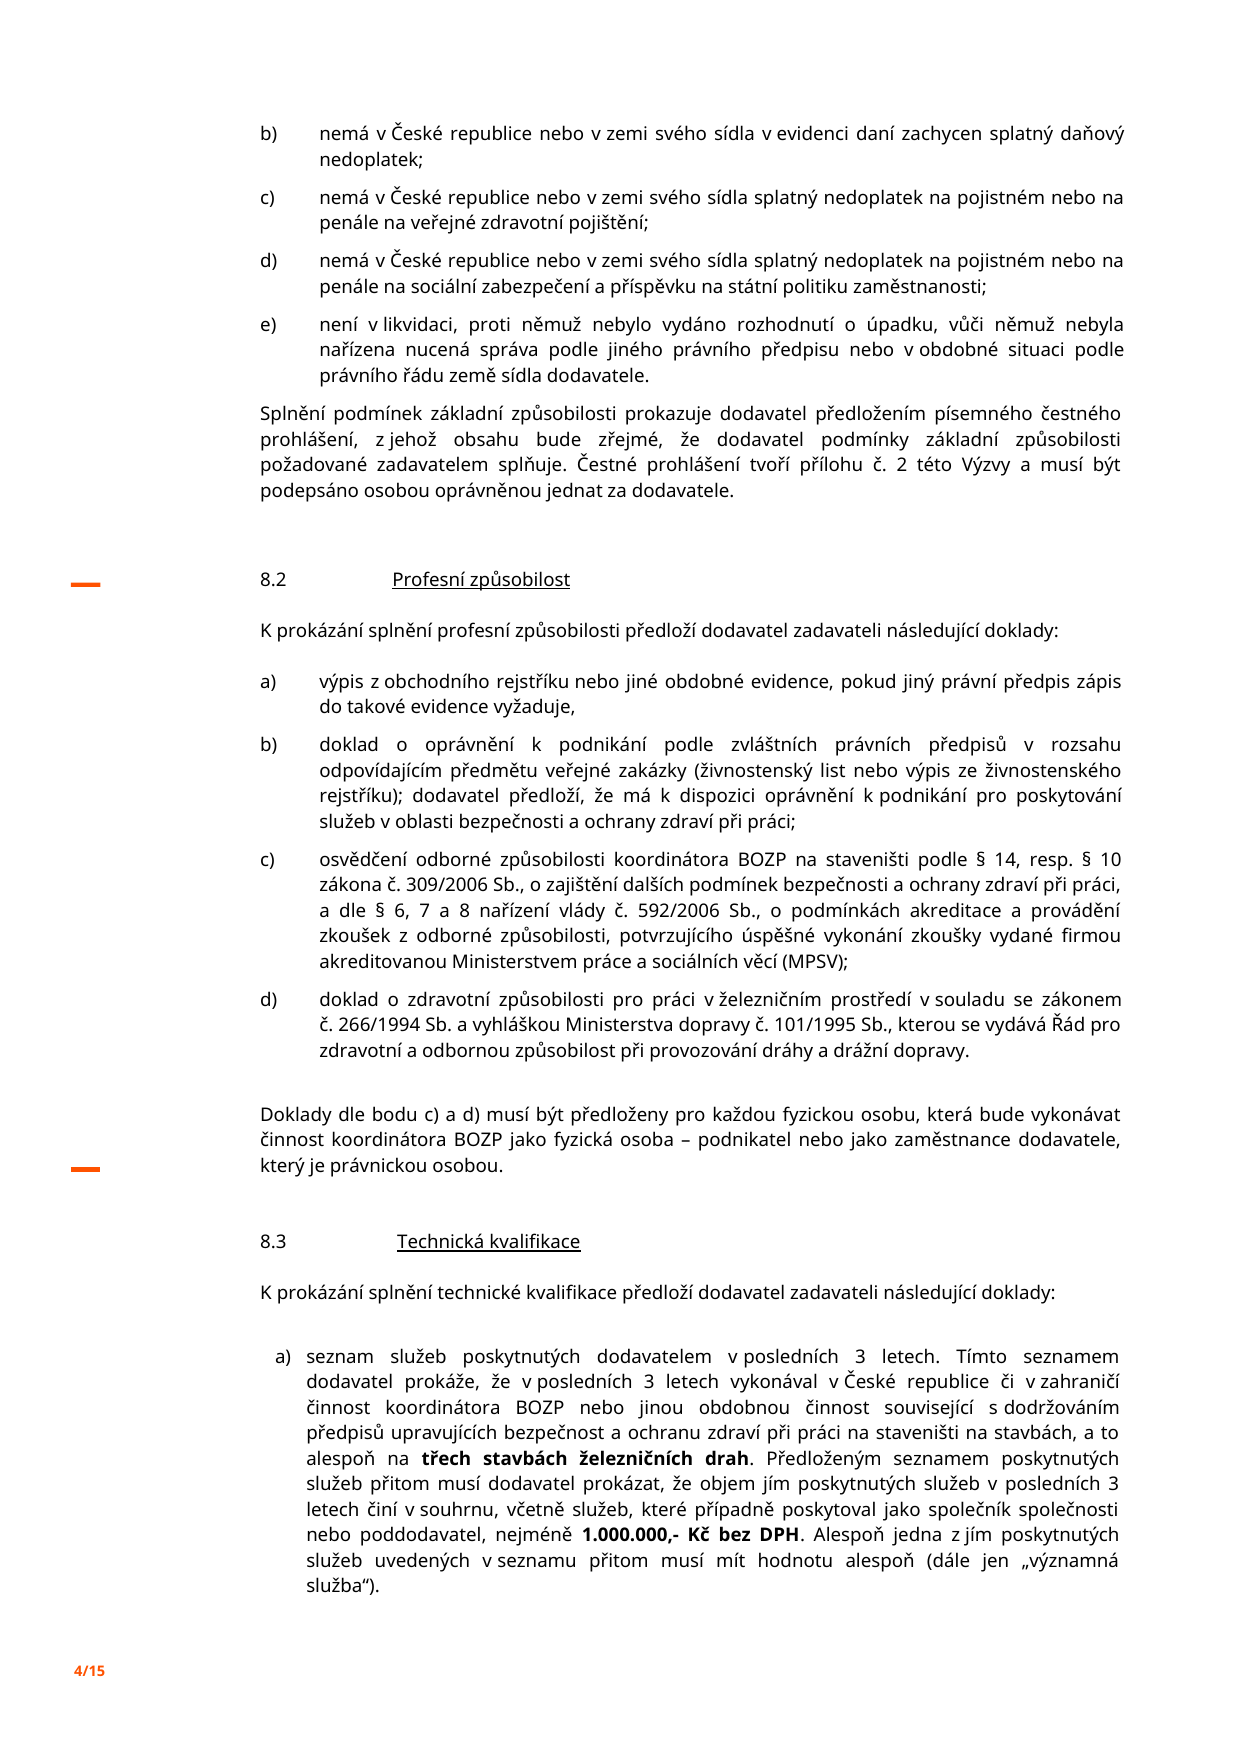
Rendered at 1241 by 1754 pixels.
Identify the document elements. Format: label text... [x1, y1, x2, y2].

list Profesní způsobilost [260, 566, 1122, 591]
text Splnění podmínek základní způsobilosti prokazuje dodavatel předložením písemného čestného prohlášení, z jehož obsahu bude zřejmé, že dodavatel podmínky základní způsobilosti požadované zadavatelem splňuje. Čestné prohlášení tvoří přílohu č. 2 této Výzvy a musí být podepsáno osobou oprávněnou jednat za dodavatele. [260, 400, 1122, 502]
text c) nemá v České republice nebo v zemi svého sídla splatný nedoplatek na pojistném nebo na penále na veřejné zdravotní pojištění; [260, 184, 1124, 235]
text d) nemá v České republice nebo v zemi svého sídla splatný nedoplatek na pojistném nebo na penále na sociální zabezpečení a příspěvku na státní politiku zaměstnanosti; [260, 248, 1124, 299]
text K prokázání splnění technické kvalifikace předloží dodavatel zadavateli následující doklady: [260, 1279, 1122, 1305]
text a) výpis z obchodního rejstříku nebo jiné obdobné evidence, pokud jiný právní předpis zápis do takové evidence vyžaduje, [260, 668, 1122, 719]
text d) doklad o zdravotní způsobilosti pro práci v železničním prostředí v souladu se zákonem č. 266/1994 Sb. a vyhláškou Ministerstva dopravy č. 101/1995 Sb., kterou se vydává Řád pro zdravotní a odbornou způsobilost při provozování dráhy a drážní dopravy. [260, 986, 1122, 1063]
list Technická kvalifikace [260, 1228, 1122, 1254]
text b) nemá v České republice nebo v zemi svého sídla v evidenci daní zachycen splatný daňový nedoplatek; [260, 121, 1124, 172]
text Doklady dle bodu c) a d) musí být předloženy pro každou fyzickou osobu, která bude vykonávat činnost koordinátora BOZP jako fyzická osoba – podnikatel nebo jako zaměstnance dodavatele, který je právnickou osobou. [260, 1101, 1122, 1177]
list seznam služeb poskytnutých dodavatelem v posledních 3 letech. Tímto seznamem dodavatel prokáže, že v posledních 3 letech vykonával v České republice či v zahraničí činnost koordinátora BOZP nebo jinou obdobnou činnost související s dodržováním předpisů upravujících bezpečnost a ochranu zdraví při práci na staveništi na stavbách, a to alespoň na třech stavbách železničních drah. Předloženým seznamem poskytnutých služeb přitom musí dodavatel prokázat, že objem jím poskytnutých služeb v posledních 3 letech činí v souhrnu, včetně služeb, které případně poskytoval jako společník společnosti nebo poddodavatel, nejméně 1.000.000,- Kč bez DPH. Alespoň jedna z jím poskytnutých služeb uvedených v seznamu přitom musí mít hodnotu alespoň (dále jen „významná služba“). [275, 1343, 1120, 1598]
text b) doklad o oprávnění k podnikání podle zvláštních právních předpisů v rozsahu odpovídajícím předmětu veřejné zakázky (živnostenský list nebo výpis ze živnostenského rejstříku); dodavatel předloží, že má k dispozici oprávnění k podnikání pro poskytování služeb v oblasti bezpečnosti a ochrany zdraví při práci; [260, 732, 1122, 834]
text c) osvědčení odborné způsobilosti koordinátora BOZP na staveništi podle § 14, resp. § 10 zákona č. 309/2006 Sb., o zajištění dalších podmínek bezpečnosti a ochrany zdraví při práci, a dle § 6, 7 a 8 nařízení vlády č. 592/2006 Sb., o podmínkách akreditace a provádění zkoušek z odborné způsobilosti, potvrzujícího úspěšné vykonání zkoušky vydané firmou akreditovanou Ministerstvem práce a sociálních věcí (MPSV); [260, 846, 1122, 974]
text e) není v likvidaci, proti němuž nebylo vydáno rozhodnutí o úpadku, vůči němuž nebyla nařízena nucená správa podle jiného právního předpisu nebo v obdobné situaci podle právního řádu země sídla dodavatele. [260, 311, 1124, 388]
text K prokázání splnění profesní způsobilosti předloží dodavatel zadavateli následující doklady: [260, 617, 1122, 642]
